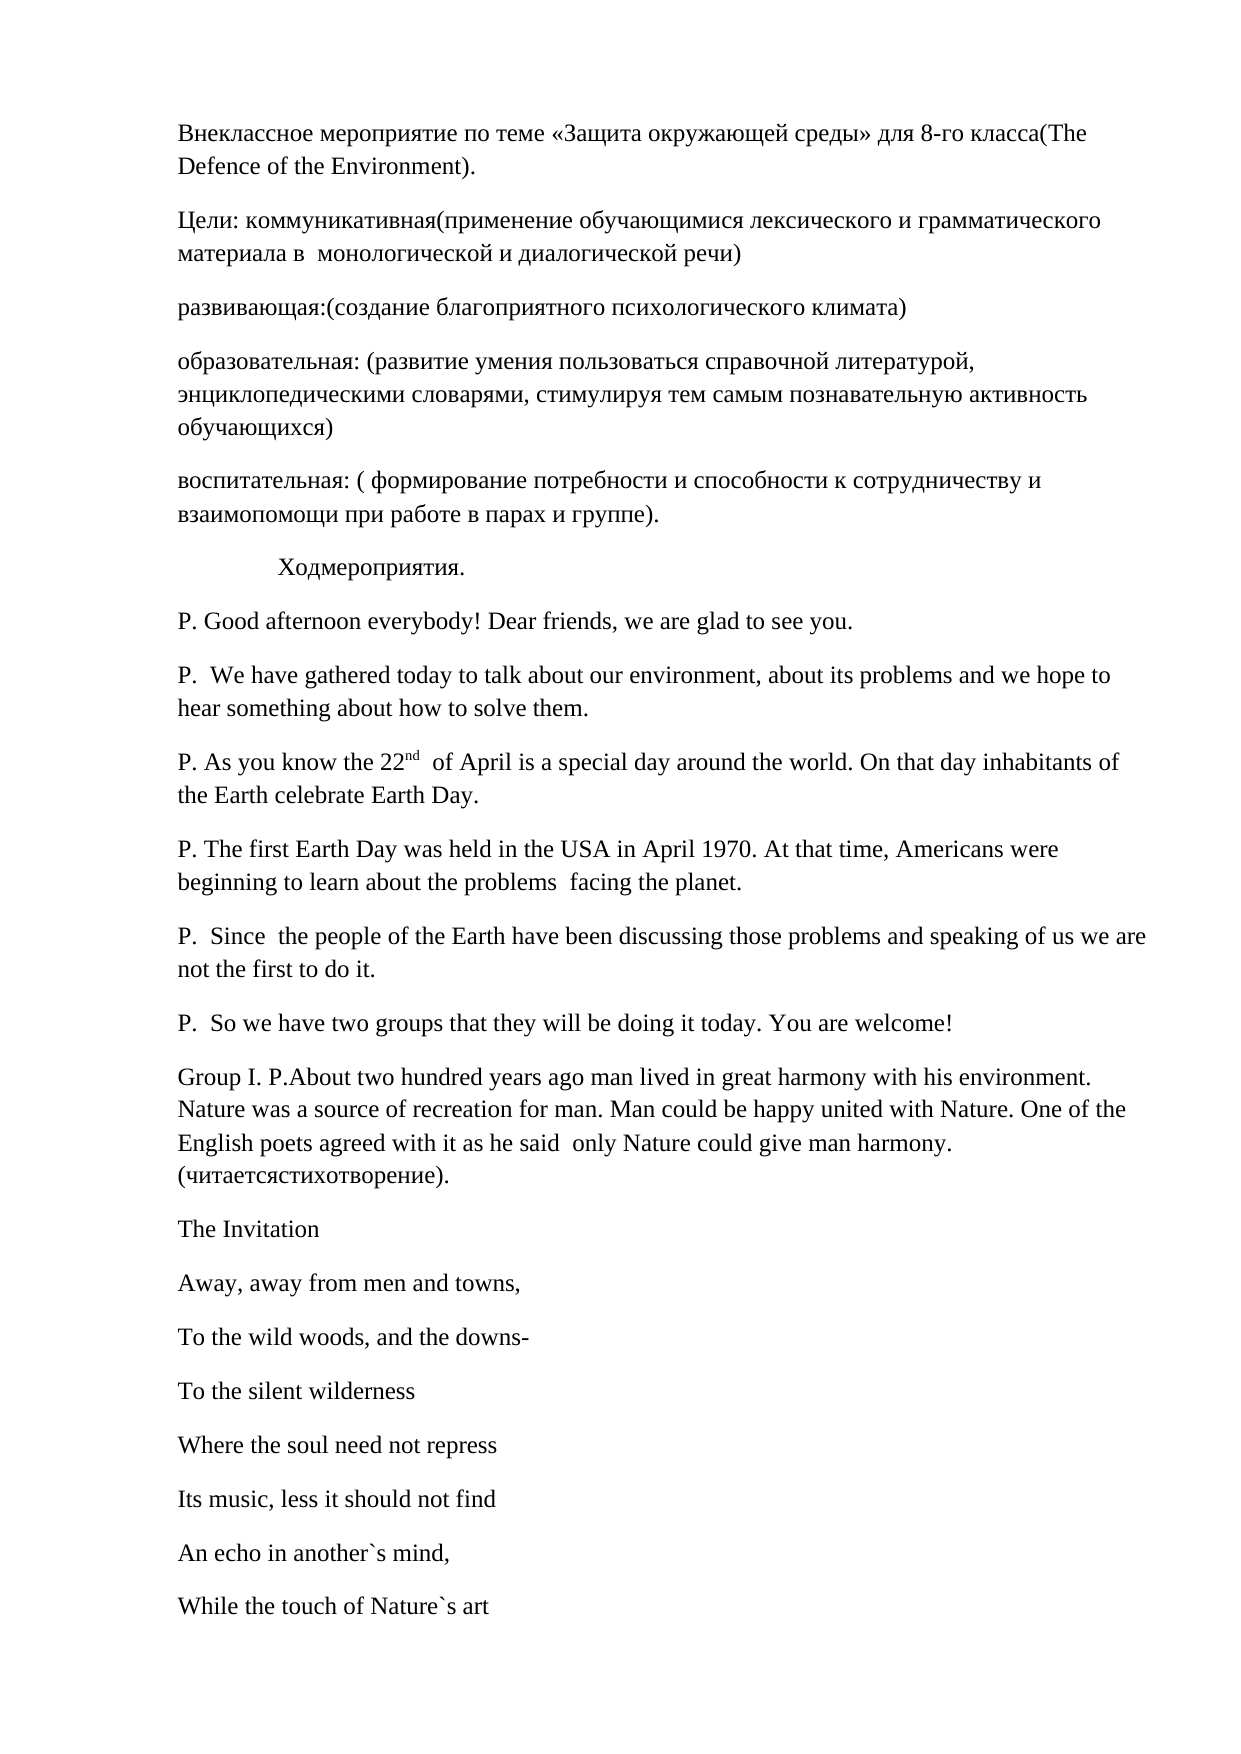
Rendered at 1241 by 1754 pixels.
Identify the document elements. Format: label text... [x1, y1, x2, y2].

text Цели: коммуникативная(применение обучающимися лексического и грамматического материала в монологической и диалогической речи) [177, 205, 1152, 267]
text P. We have gathered today to talk about our environment, about its problems and we hope to hear something about how to solve them. [177, 660, 1152, 722]
text While the touch of Nature`s art [177, 1591, 1152, 1620]
text Away, away from men and towns, [177, 1268, 1152, 1297]
text P. Good afternoon everybody! Dear friends, we are glad to see you. [177, 606, 1152, 635]
text The Invitation [177, 1214, 1152, 1243]
text Group I. P.About two hundred years ago man lived in great harmony with his environment. Nature was a source of recreation for man. Man could be happy united with Nature. One of the English poets agreed with it as he said only Nature could give man harmony. (читаетсястихотворение). [177, 1062, 1152, 1189]
text развивающая:(создание благоприятного психологического климата) [177, 292, 1152, 321]
text P. As you know the 22nd of April is a special day around the world. On that day inhabitants of the Earth celebrate Earth Day. [177, 747, 1152, 809]
text воспитательная: ( формирование потребности и способности к сотрудничеству и взаимопомощи при работе в парах и группе). [177, 466, 1152, 527]
text An echo in another`s mind, [177, 1538, 1152, 1566]
text Ходмероприятия. [177, 552, 1152, 581]
text Where the soul need not repress [177, 1430, 1152, 1459]
text образовательная: (развитие умения пользоваться справочной литературой, энциклопедическими словарями, стимулируя тем самым познавательную активность обучающихся) [177, 346, 1152, 441]
text P. So we have two groups that they will be doing it today. You are welcome! [177, 1008, 1152, 1036]
text To the silent wilderness [177, 1376, 1152, 1405]
text P. Since the people of the Earth have been discussing those problems and speaking of us we are not the first to do it. [177, 921, 1152, 983]
text Внеклассное мероприятие по теме «Защита окружающей среды» для 8-го класса(The Defence of the Environment). [177, 118, 1152, 180]
text To the wild woods, and the downs- [177, 1322, 1152, 1351]
text Its music, less it should not find [177, 1484, 1152, 1512]
text P. The first Earth Day was held in the USA in April 1970. At that time, Americans were beginning to learn about the problems facing the planet. [177, 834, 1152, 896]
